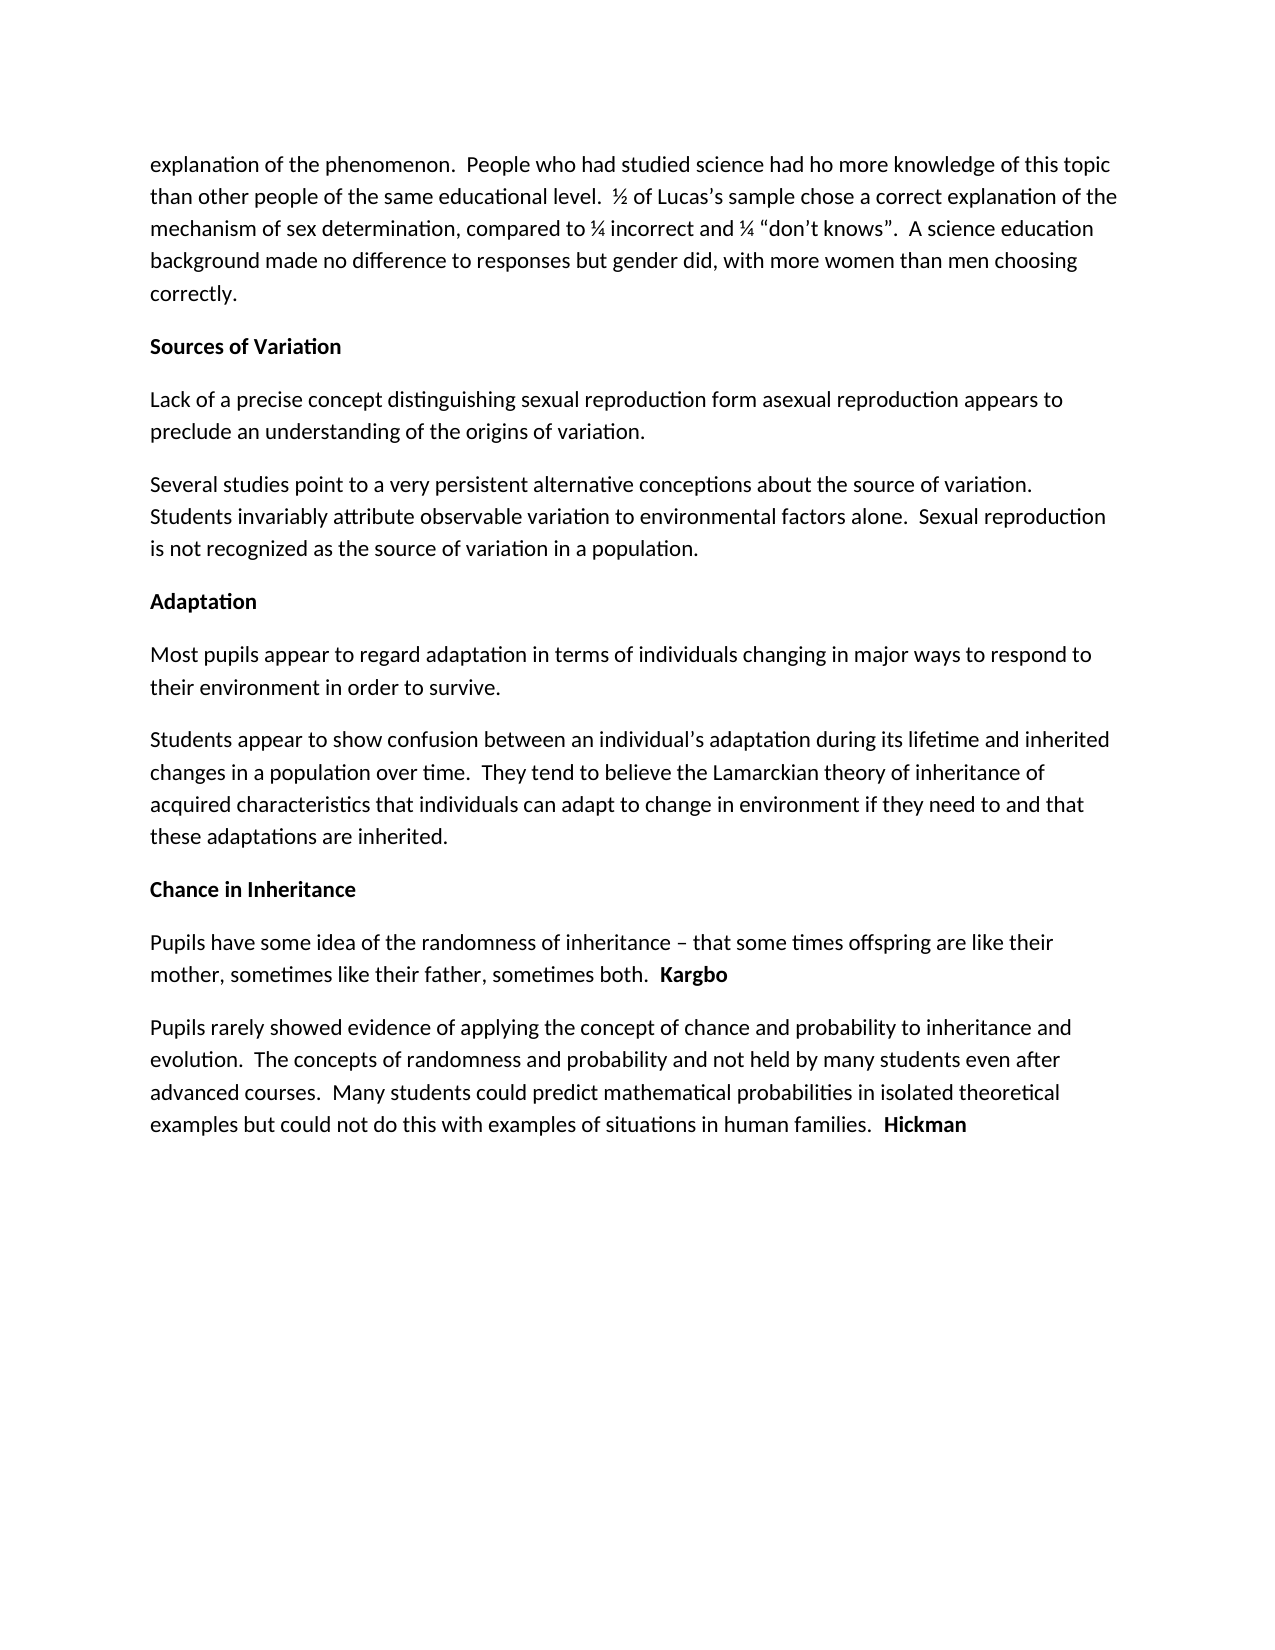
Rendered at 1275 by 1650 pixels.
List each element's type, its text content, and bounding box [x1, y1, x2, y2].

text Adaptation [150, 587, 1125, 615]
text Pupils rarely showed evidence of applying the concept of chance and probability to inheritance and evolution. The concepts of randomness and probability and not held by many students even after advanced courses. Many students could predict mathematical probabilities in isolated theoretical examples but could not do this with examples of situations in human families. Hickman [150, 1013, 1125, 1138]
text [150, 150, 1125, 307]
text Lack of a precise concept distinguishing sexual reproduction form asexual reproduction appears to preclude an understanding of the origins of variation. [150, 385, 1125, 445]
text Sources of Variation [150, 332, 1125, 360]
text Pupils have some idea of the randomness of inheritance – that some times offspring are like their mother, sometimes like their father, sometimes both. Kargbo [150, 928, 1125, 988]
text Chance in Inheritance [150, 875, 1125, 903]
text Students appear to show confusion between an individual’s adaptation during its lifetime and inherited changes in a population over time. They tend to believe the Lamarckian theory of inheritance of acquired characteristics that individuals can adapt to change in environment if they need to and that these adaptations are inherited. [150, 726, 1125, 850]
text Several studies point to a very persistent alternative conceptions about the source of variation. Students invariably attribute observable variation to environmental factors alone. Sexual reproduction is not recognized as the source of variation in a population. [150, 470, 1125, 562]
text Most pupils appear to regard adaptation in terms of individuals changing in major ways to respond to their environment in order to survive. [150, 640, 1125, 701]
